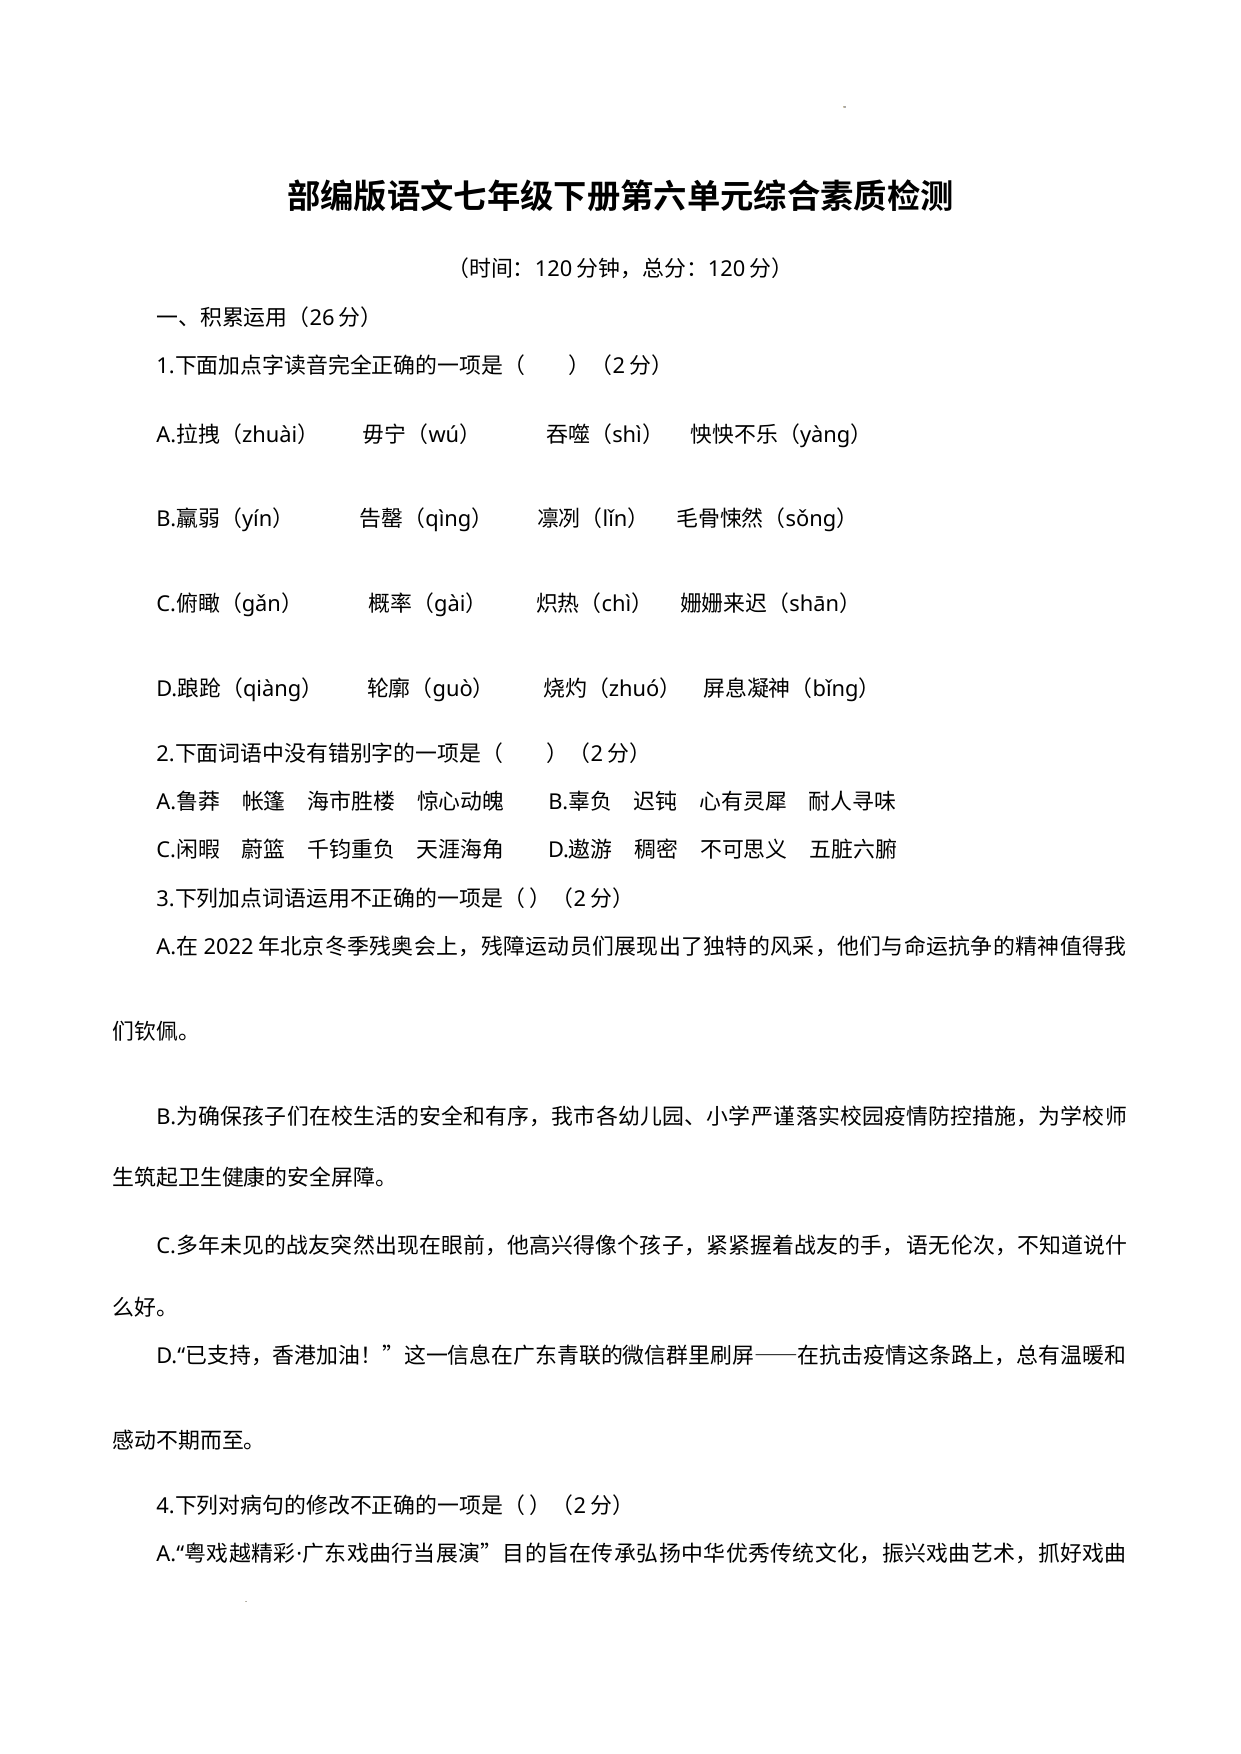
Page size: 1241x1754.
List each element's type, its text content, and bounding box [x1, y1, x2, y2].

text 部编版语文七年级下册第六单元综合素质检测 [112, 162, 1128, 227]
text 1.下面加点字读音完全正确的一项是（ ）（2分） [112, 348, 1128, 380]
text D.“已支持，香港加油！”这一信息在广东青联的微信群里刷屏——在抗击疫情这条路上，总有温暖和感动不期而至。 [112, 1337, 1128, 1467]
text （时间：120分钟，总分：120分） [112, 251, 1128, 283]
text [112, 1536, 1128, 1568]
text 2.下面词语中没有错别字的一项是（ ）（2分） [112, 735, 1128, 768]
text D.踉跄（qiàng） 轮廓（guò） 烧灼（zhuó） 屏息凝神（bǐng） [112, 650, 1128, 715]
text 3.下列加点词语运用不正确的一项是（ ）（2分） [112, 880, 1128, 913]
text B.为确保孩子们在校生活的安全和有序，我市各幼儿园、小学严谨落实校园疫情防控措施，为学校师生筑起卫生健康的安全屏障。 [112, 1078, 1128, 1192]
text A.鲁莽 帐篷 海市胜楼 惊心动魄 B.辜负 迟钝 心有灵犀 耐人寻味 [112, 783, 1128, 816]
text B.羸弱（yín） 告罄（qìng） 凛冽（lǐn） 毛骨悚然（sǒng） [112, 481, 1128, 546]
text C.俯瞰（gǎn） 概率（gài） 炽热（chì） 姗姗来迟（shān） [112, 566, 1128, 631]
text 4.下列对病句的修改不正确的一项是（ ）（2分） [112, 1487, 1128, 1520]
text A.拉拽（zhuài） 毋宁（wú） 吞噬（shì） 怏怏不乐（yàng） [112, 396, 1128, 461]
text A.在2022年北京冬季残奥会上，残障运动员们展现出了独特的风采，他们与命运抗争的精神值得我们钦佩。 [112, 928, 1128, 1058]
text C.多年未见的战友突然出现在眼前，他高兴得像个孩子，紧紧握着战友的手，语无伦次，不知道说什么好。 [112, 1208, 1128, 1322]
text C.闲暇 蔚篮 千钧重负 天涯海角 D.遨游 稠密 不可思义 五脏六腑 [112, 832, 1128, 864]
text 一、积累运用（26分） [112, 299, 1128, 332]
